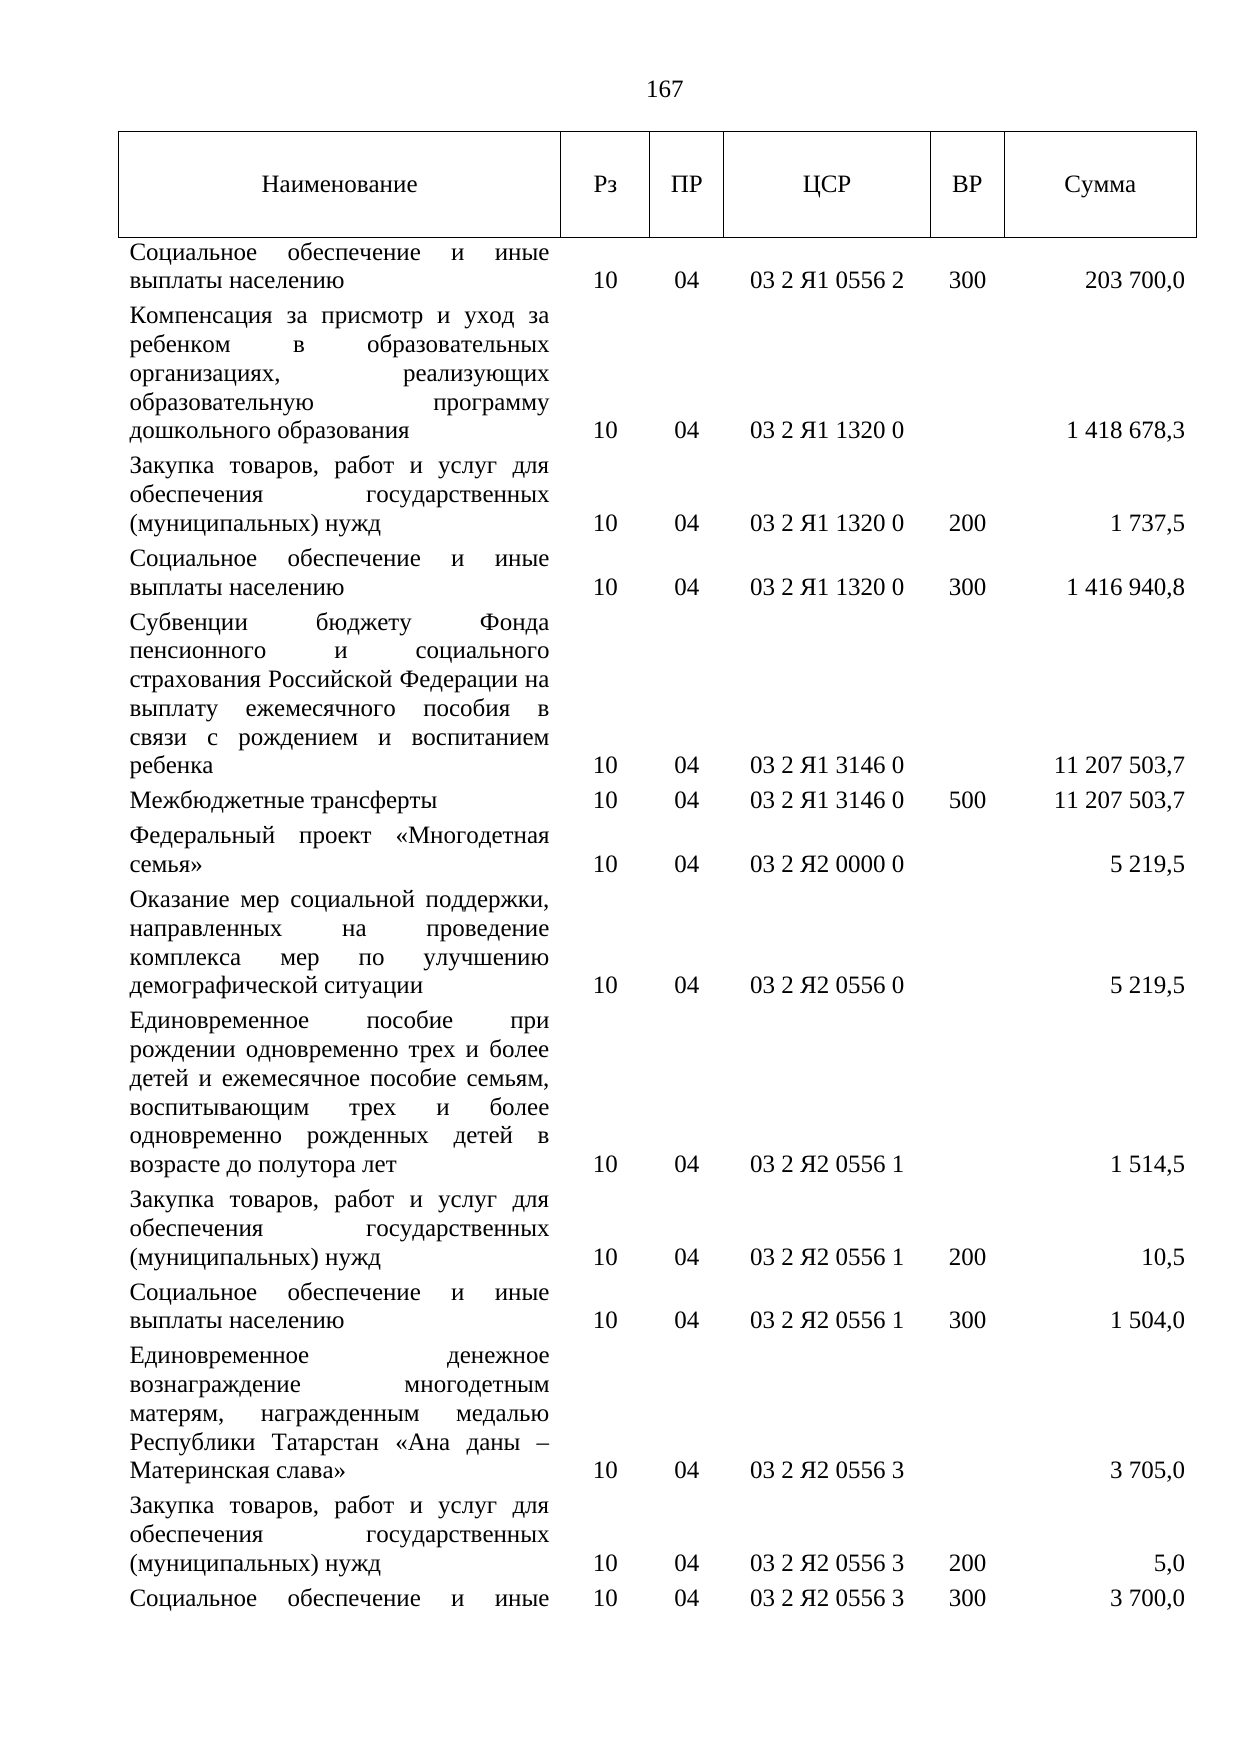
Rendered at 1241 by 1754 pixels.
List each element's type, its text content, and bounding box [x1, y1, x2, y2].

table_header Рз [561, 132, 649, 237]
table_header Сумма [1005, 132, 1196, 237]
table_header ЦСР [724, 132, 930, 237]
table_header Наименование [119, 132, 560, 237]
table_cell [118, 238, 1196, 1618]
table_header ВР [931, 132, 1004, 237]
table_header ПР [650, 132, 723, 237]
